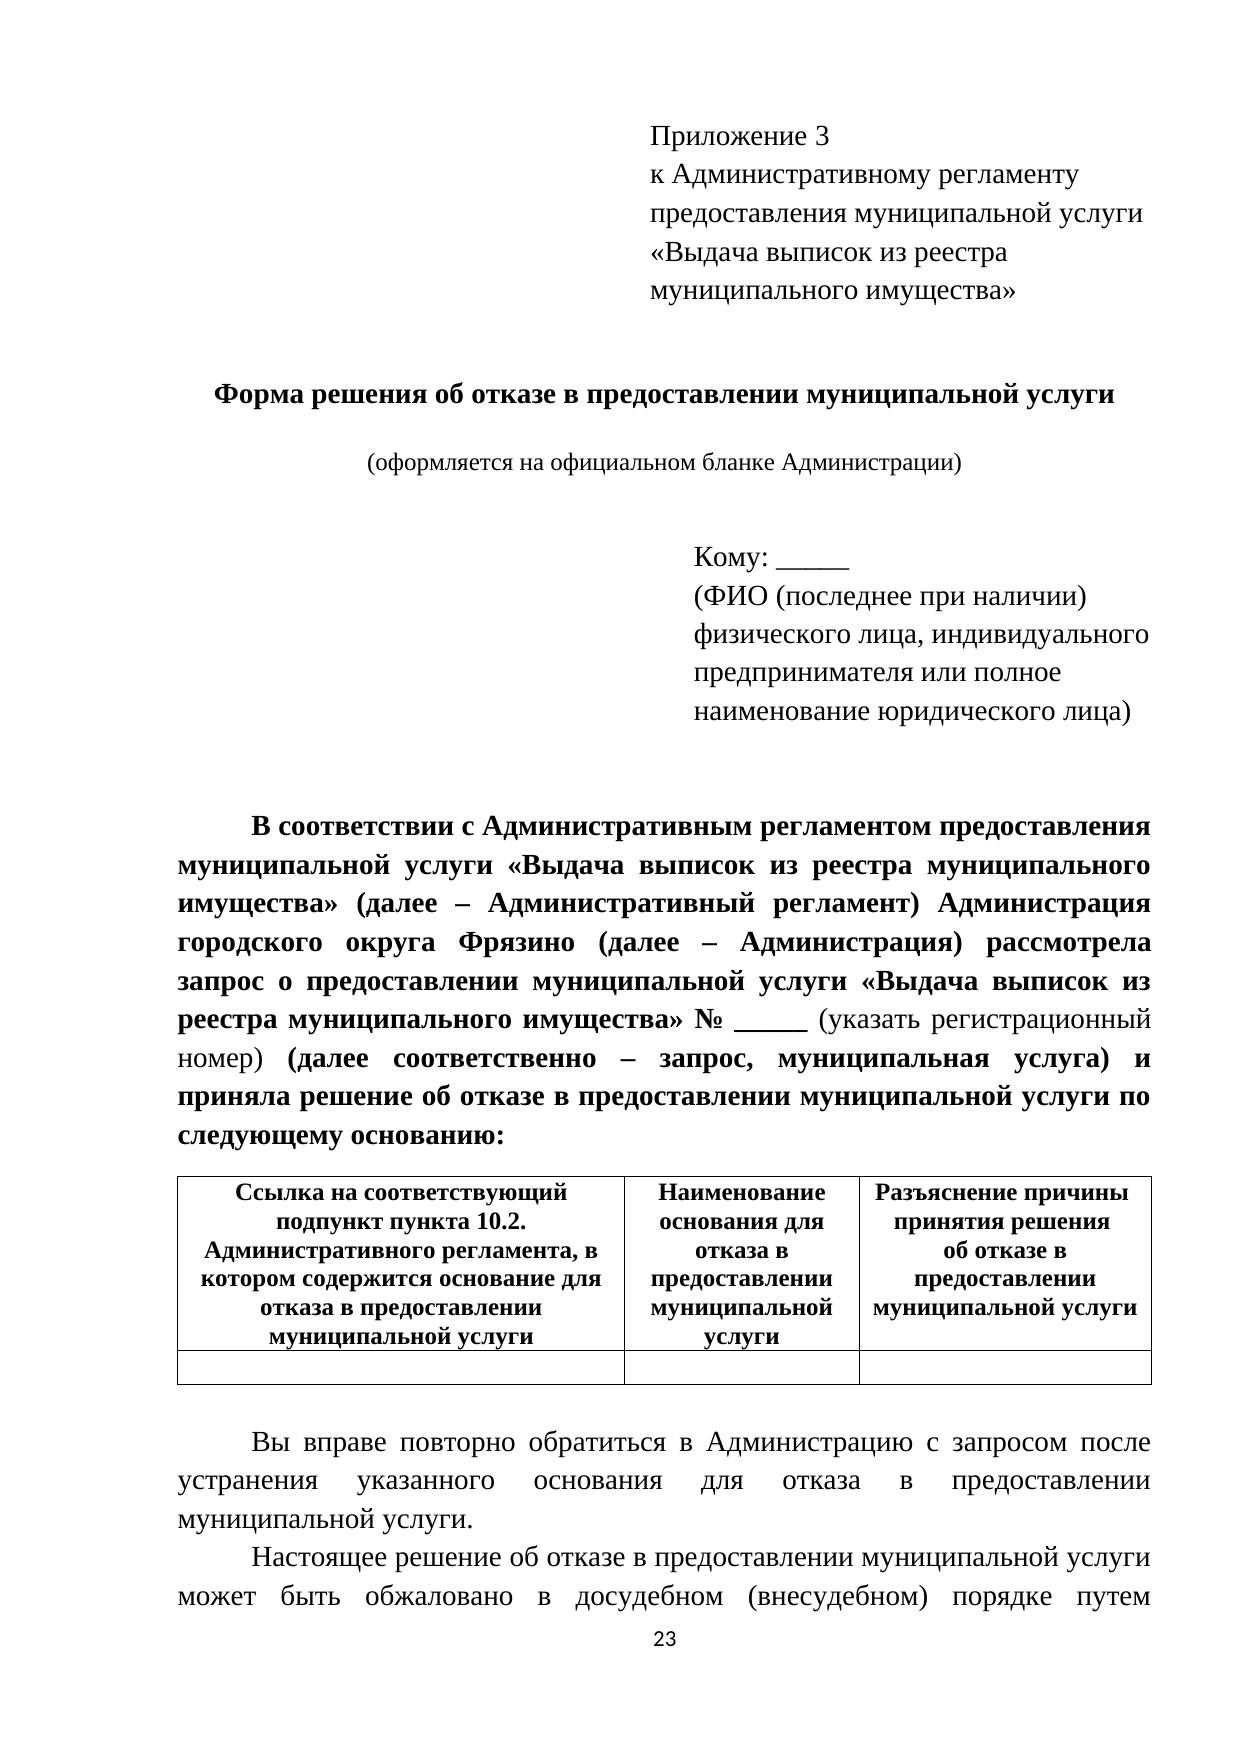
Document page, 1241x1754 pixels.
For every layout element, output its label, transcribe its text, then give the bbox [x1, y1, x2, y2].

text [177, 1539, 1152, 1612]
text (оформляется на официальном бланке Администрации) [177, 447, 1152, 476]
text Форма решения об отказе в предоставлении муниципальной услуги [177, 376, 1152, 443]
table_header Разъяснение причины принятия решения об отказе в предоставлении муниципальной услуги [860, 1177, 1151, 1350]
text В соответствии с Административным регламентом предоставления муниципальной услуги «Выдача выписок из реестра муниципального имущества» (далее – Административный регламент) Администрация городского округа Фрязино (далее – Администрация) рассмотрела запрос о предоставлении муниципальной услуги «Выдача выписок из реестра муниципального имущества» № _____ (указать регистрационный номер) (далее соответственно – запрос, муниципальная услуга) и приняла решение об отказе в предоставлении муниципальной услуги по следующему основанию: [177, 808, 1152, 1150]
table_header Ссылка на соответствующий подпункт пункта 10.2. Административного регламента, в котором содержится основание для отказа в предоставлении муниципальной услуги [178, 1177, 624, 1350]
text Кому: _____ [620, 539, 1152, 573]
text к Административному регламенту предоставления муниципальной услуги «Выдача выписок из реестра муниципального имущества» [650, 157, 1152, 339]
table_cell [178, 1351, 624, 1384]
table_cell [625, 1351, 859, 1384]
table_header Наименование основания для отказа в предоставлении муниципальной услуги [625, 1177, 859, 1350]
text Приложение 3 [650, 118, 1152, 152]
text Вы вправе повторно обратиться в Администрацию с запросом после устранения указанного основания для отказа в предоставлении муниципальной услуги. [177, 1424, 1152, 1534]
text (ФИО (последнее при наличии) [619, 578, 1152, 611]
table_cell [860, 1351, 1151, 1384]
text физического лица, индивидуального [620, 616, 1152, 649]
text предпринимателя или полное наименование юридического лица) [693, 654, 1152, 726]
